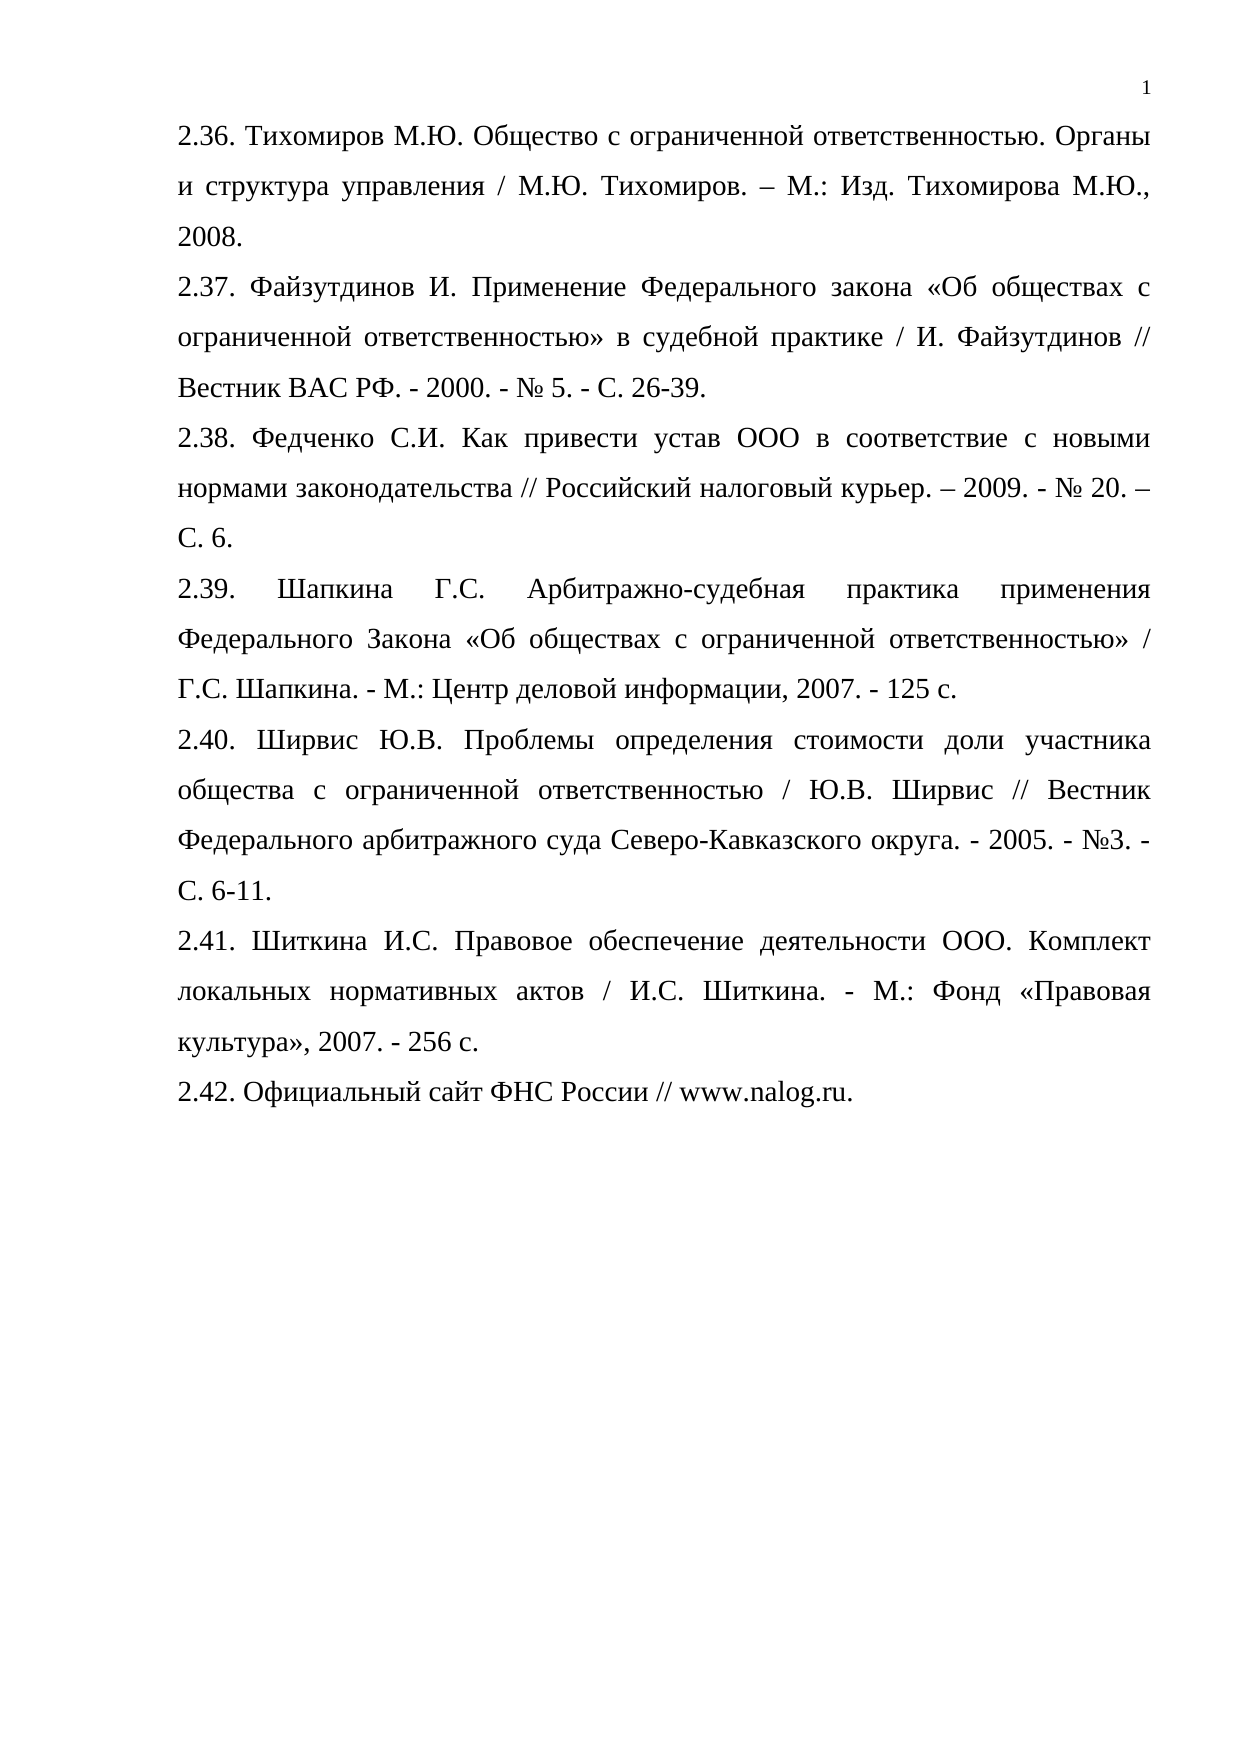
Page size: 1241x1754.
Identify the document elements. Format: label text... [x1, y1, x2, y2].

text 2.36. Тихомиров М.Ю. Общество с ограниченной ответственностью. Органы и структура управления / М.Ю. Тихомиров. – М.: Изд. Тихомирова М.Ю., 2008. [177, 118, 1152, 252]
text 2.42. Официальный сайт ФНС России // www.nalog.ru. [177, 1074, 1152, 1108]
text 2.39. Шапкина Г.С. Арбитражно-судебная практика применения Федерального Закона «Об обществах с ограниченной ответственностью» / Г.С. Шапкина. - М.: Центр деловой информации, 2007. - 125 с. [177, 571, 1152, 705]
text 2.41. Шиткина И.С. Правовое обеспечение деятельности ООО. Комплект локальных нормативных актов / И.С. Шиткина. - М.: Фонд «Правовая культура», 2007. - 256 с. [177, 923, 1152, 1057]
text 2.37. Файзутдинов И. Применение Федерального закона «Об обществах с ограниченной ответственностью» в судебной практике / И. Файзутдинов // Вестник ВАС РФ. - 2000. - № 5. - С. 26-39. [177, 269, 1152, 403]
text 2.38. Федченко С.И. Как привести устав ООО в соответствие с новыми нормами законодательства // Российский налоговый курьер. – 2009. - № 20. – С. 6. [177, 420, 1152, 554]
text 2.40. Ширвис Ю.В. Проблемы определения стоимости доли участника общества с ограниченной ответственностью / Ю.В. Ширвис // Вестник Федерального арбитражного суда Северо-Кавказского округа. - 2005. - №3. - С. 6-11. [177, 722, 1152, 906]
